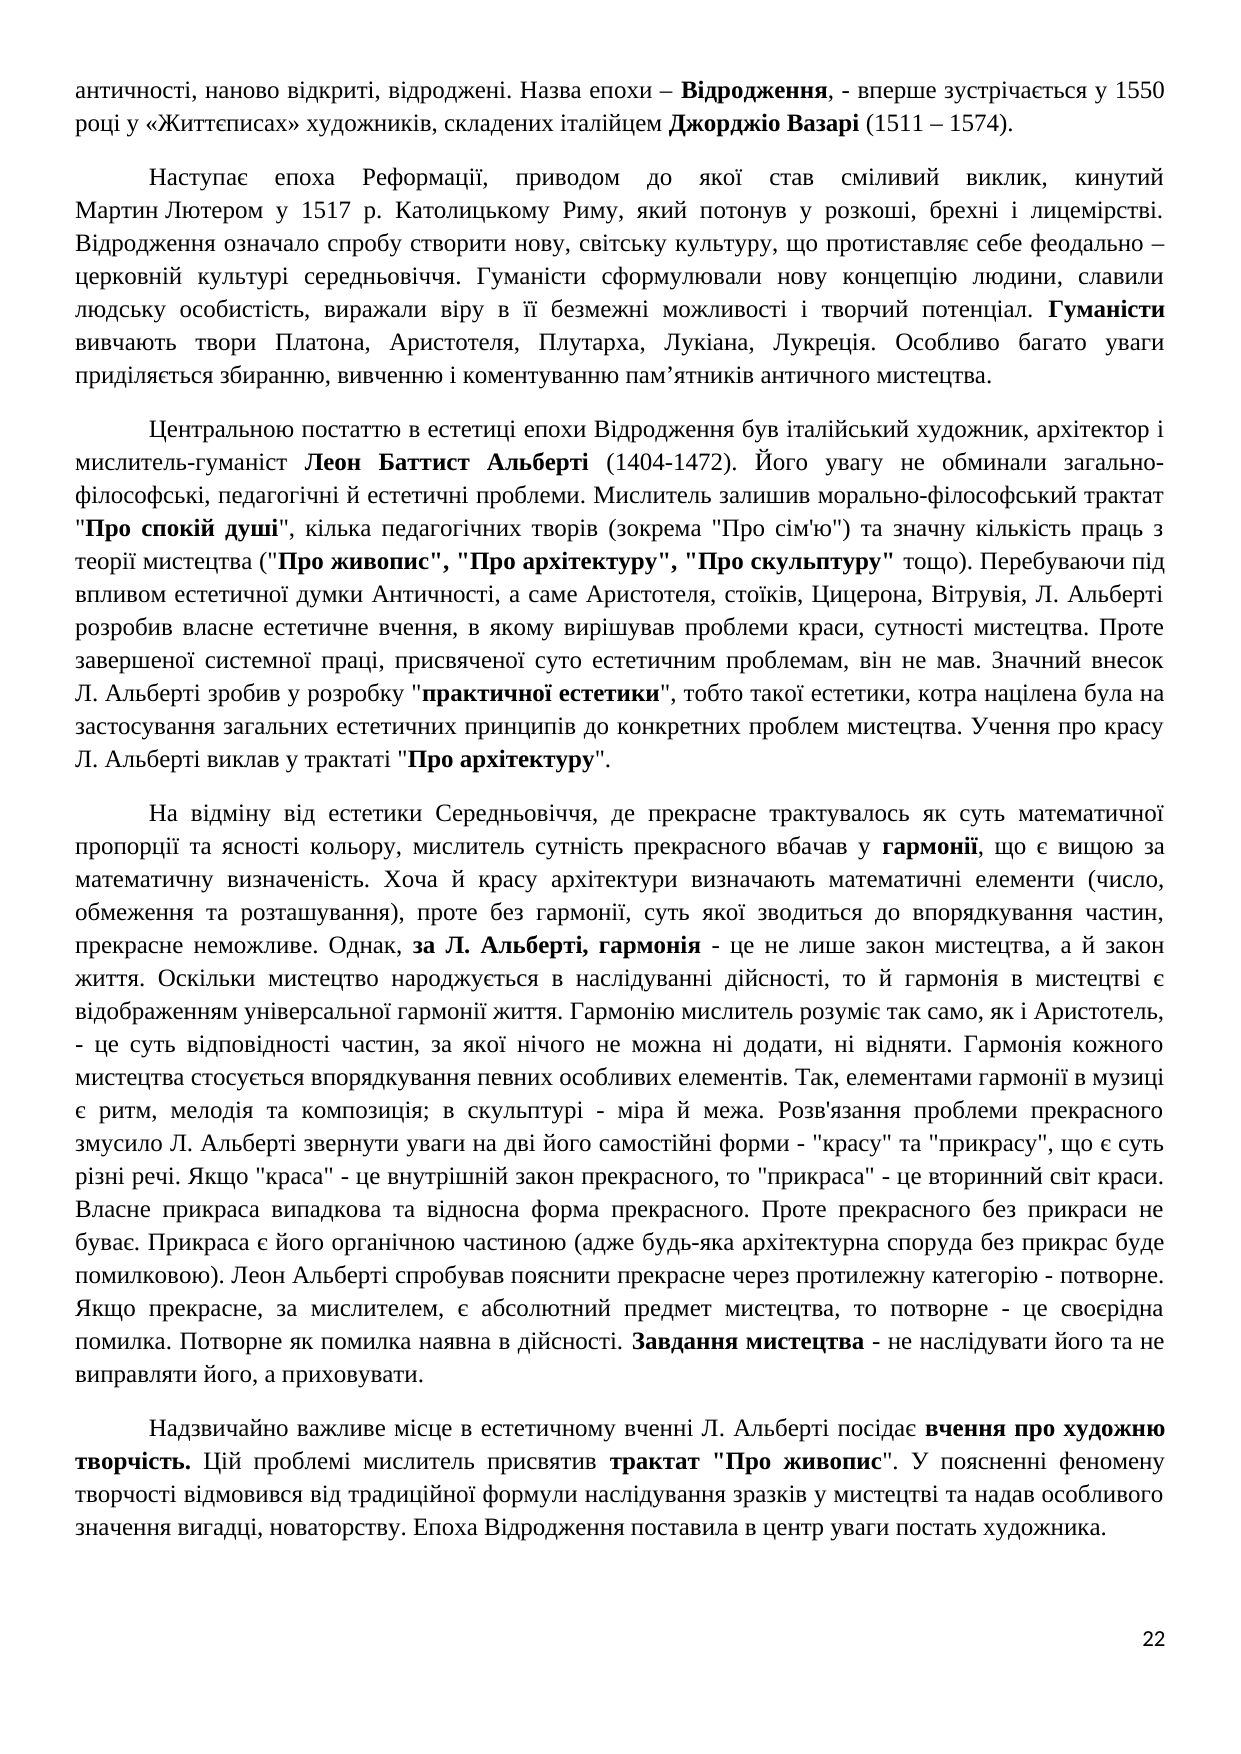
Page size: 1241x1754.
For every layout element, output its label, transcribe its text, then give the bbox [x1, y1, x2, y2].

text Центральною постаттю в естетиці епохи Відродження був італійський художник, архітектор і мислитель-гуманіст Леон Баттист Альберті (1404-1472). Його увагу не обминали загально-філософські, педагогічні й естетичні проблеми. Мислитель залишив морально-філософський трактат "Про спокій душі", кілька педагогічних творів (зокрема "Про сім'ю") та значну кількість праць з теорії мистецтва ("Про живопис", "Про архітектуру", "Про скульптуру" тощо). Перебуваючи під впливом естетичної думки Античності, а саме Аристотеля, стоїків, Цицерона, Вітрувія, Л. Альберті розробив власне естетичне вчення, в якому вирішував проблеми краси, сутності мистецтва. Проте завершеної системної праці, присвяченої суто естетичним проблемам, він не мав. Значний внесок Л. Альберті зробив у розробку "практичної естетики", тобто такої естетики, котра націлена була на застосування загальних естетичних принципів до конкретних проблем мистецтва. Учення про красу Л. Альберті виклав у трактаті "Про архітектуру". [75, 414, 1165, 773]
text Наступає епоха Реформації, приводом до якої став сміливий виклик, кинутий Мартин Лютером у 1517 р. Католицькому Риму, який потонув у розкоші, брехні і лицемірстві. Відродження означало спробу створити нову, світську культуру, що протиставляє себе феодально – церковній культурі середньовіччя. Гуманісти сформулювали нову концепцію людини, славили людську особистість, виражали віру в її безмежні можливості і творчий потенціал. Гуманісти вивчають твори Платона, Аристотеля, Плутарха, Лукіана, Лукреція. Особливо багато уваги приділяється збиранню, вивченню і коментуванню пам’ятників античного мистецтва. [75, 162, 1165, 389]
text На відміну від естетики Середньовіччя, де прекрасне трактувалось як суть математичної пропорції та ясності кольору, мислитель сутність прекрасного вбачав у гармонії, що є вищою за математичну визначеність. Хоча й красу архітектури визначають математичні елементи (число, обмеження та розташування), проте без гармонії, суть якої зводиться до впорядкування частин, прекрасне неможливе. Однак, за Л. Альберті, гармонія - це не лише закон мистецтва, а й закон життя. Оскільки мистецтво народжується в наслідуванні дійсності, то й гармонія в мистецтві є відображенням універсальної гармонії життя. Гармонію мислитель розуміє так само, як і Аристотель, - це суть відповідності частин, за якої нічого не можна ні додати, ні відняти. Гармонія кожного мистецтва стосується впорядкування певних особливих елементів. Так, елементами гармонії в музиці є ритм, мелодія та композиція; в скульптурі - міра й межа. Розв'язання проблеми прекрасного змусило Л. Альберті звернути уваги на дві його самостійні форми - "красу" та "прикрасу", що є суть різні речі. Якщо "краса" - це внутрішній закон прекрасного, то "прикраса" - це вторинний світ краси. Власне прикраса випадкова та відносна форма прекрасного. Проте прекрасного без прикраси не буває. Прикраса є його органічною частиною (адже будь-яка архітектурна споруда без прикрас буде помилковою). Леон Альберті спробував пояснити прекрасне через протилежну категорію - потворне. Якщо прекрасне, за мислителем, є абсолютний предмет мистецтва, то потворне - це своєрідна помилка. Потворне як помилка наявна в дійсності. Завдання мистецтва - не наслідувати його та не виправляти його, а приховувати. [75, 798, 1165, 1388]
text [75, 75, 1165, 137]
text Надзвичайно важливе місце в естетичному вченні Л. Альберті посідає вчення про художню творчість. Цій проблемі мислитель присвятив трактат "Про живопис". У поясненні феномену творчості відмовився від традиційної формули наслідування зразків у мистецтві та надав особливого значення вигадці, новаторству. Епоха Відродження поставила в центр уваги постать художника. [75, 1413, 1165, 1541]
